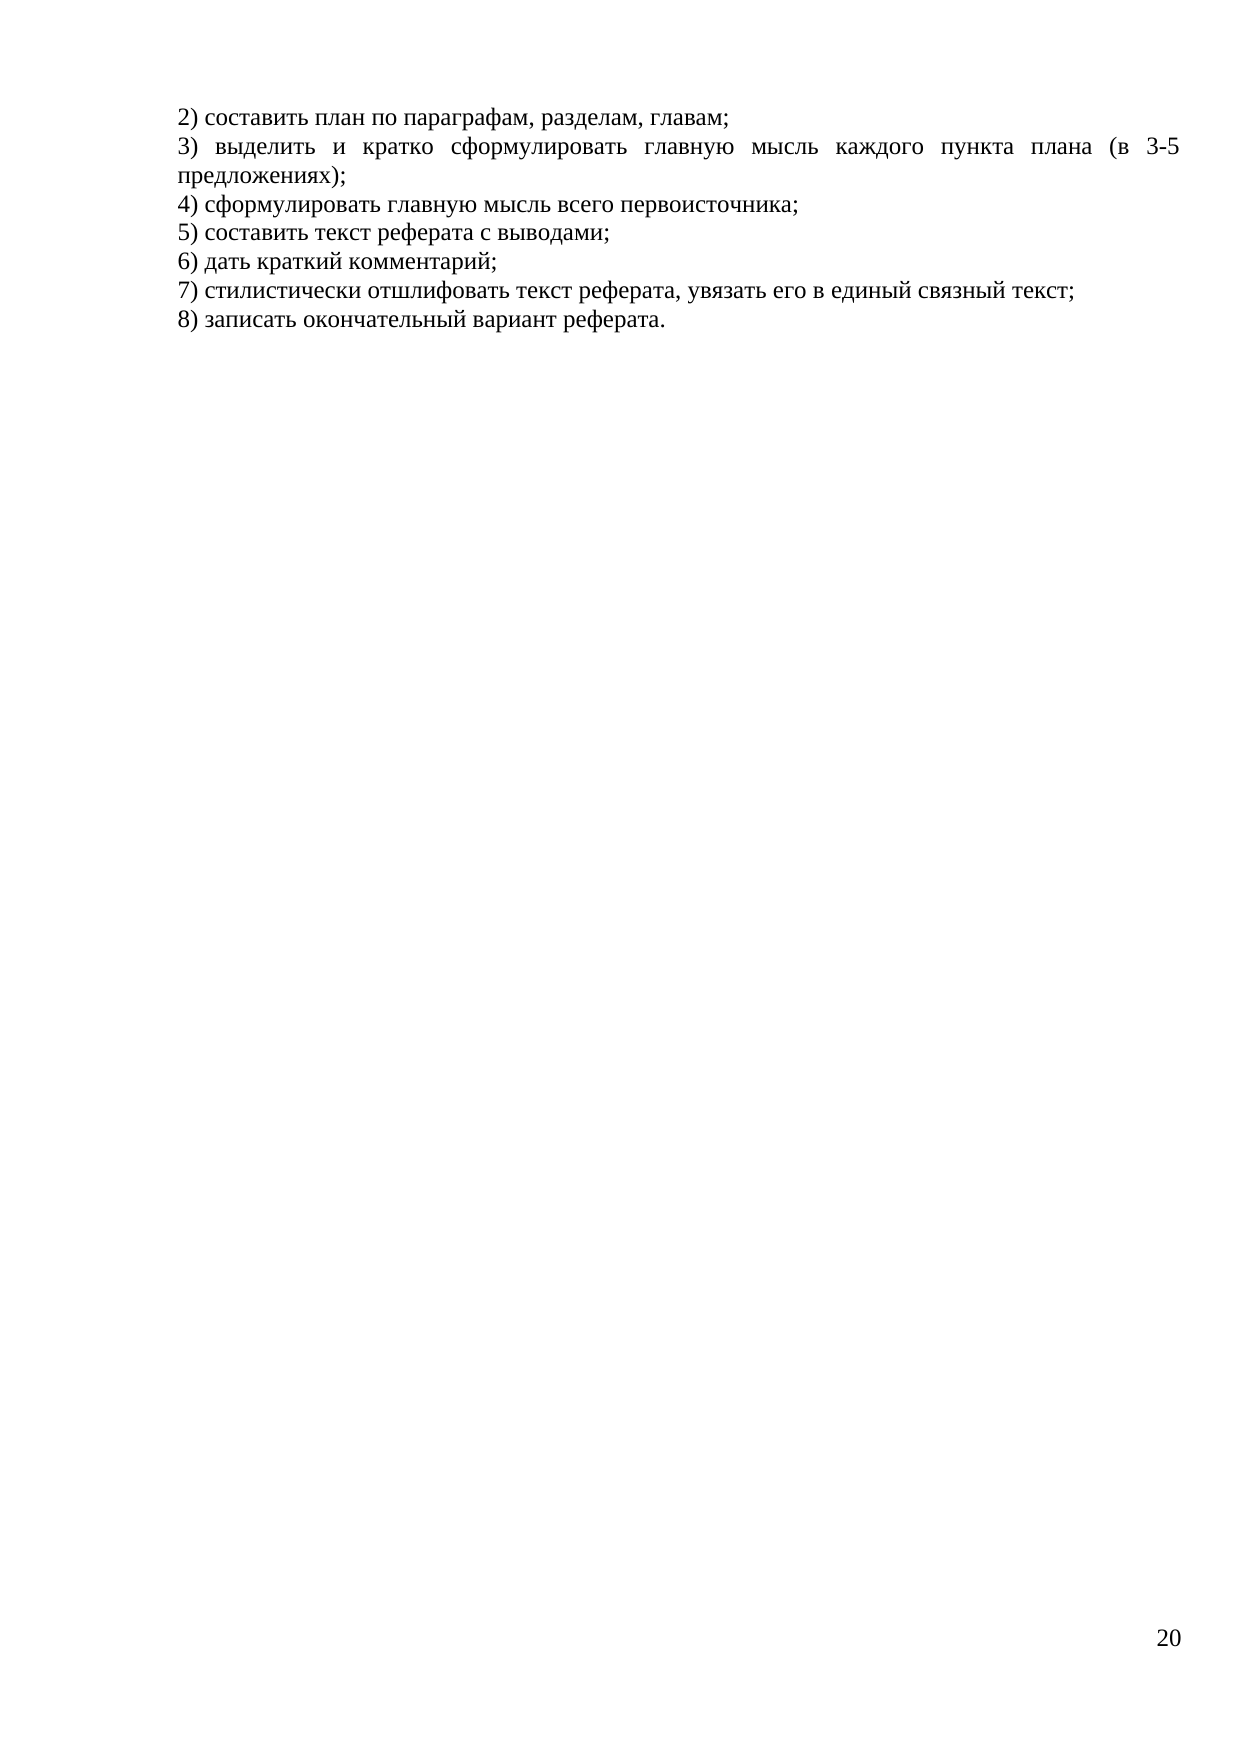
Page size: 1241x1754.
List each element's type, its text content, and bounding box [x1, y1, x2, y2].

text 7) стилистически отшлифовать текст реферата, увязать его в единый связный текст; [177, 275, 1181, 304]
text 6) дать краткий комментарий; [177, 246, 1181, 275]
text 5) составить текст реферата с выводами; [177, 217, 1181, 246]
text 8) записать окончательный вариант реферата. [177, 304, 1181, 332]
text 3) выделить и кратко сформулировать главную мысль каждого пункта плана (в 3-5 предложениях); [177, 131, 1181, 189]
text 2) составить план по параграфам, разделам, главам; [177, 102, 1181, 131]
text 4) сформулировать главную мысль всего первоисточника; [177, 189, 1181, 217]
